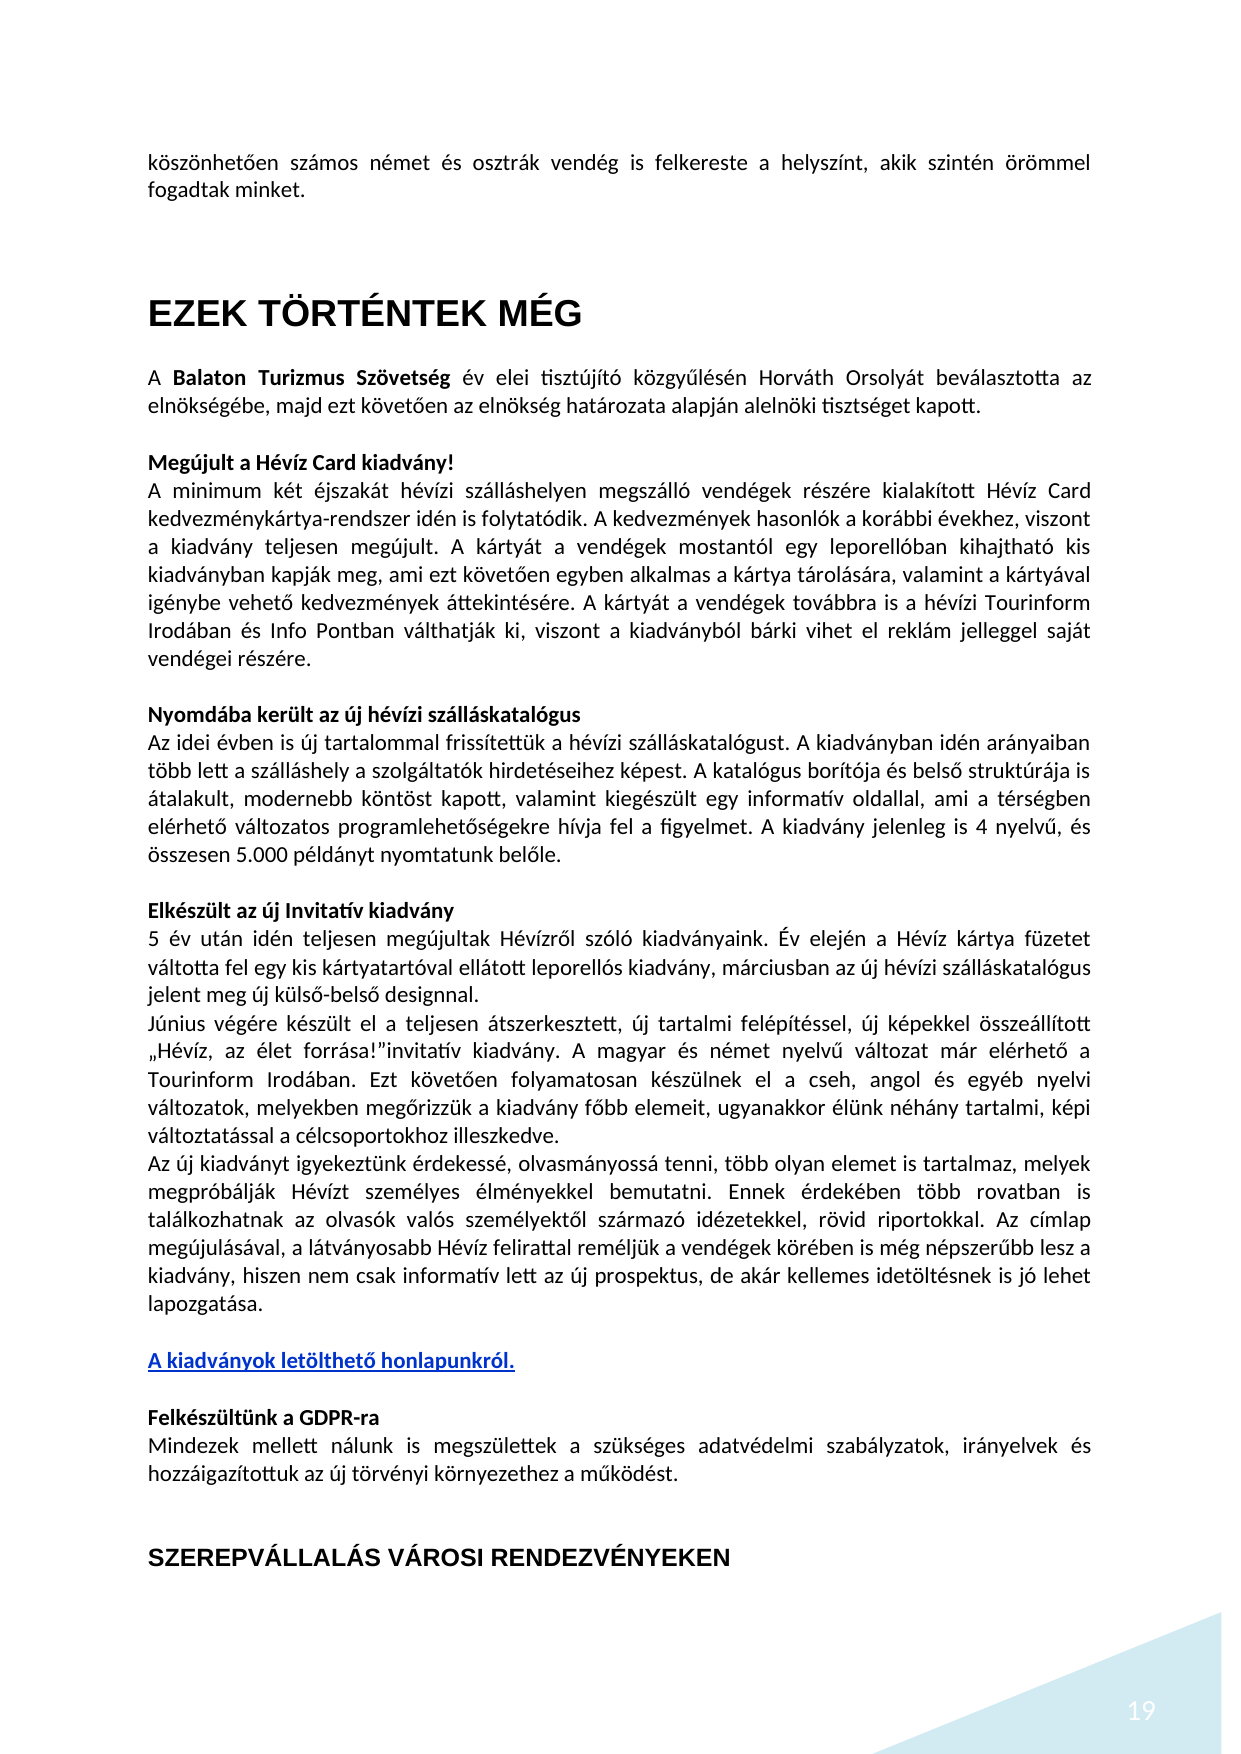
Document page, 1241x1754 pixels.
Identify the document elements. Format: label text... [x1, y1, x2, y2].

text Felkészültünk a GDPR-ra [148, 1403, 1093, 1431]
text Mindezek mellett nálunk is megszülettek a szükséges adatvédelmi szabályzatok, irányelvek és hozzáigazítottuk az új törvényi környezethez a működést. [148, 1431, 1093, 1487]
text Az idei évben is új tartalommal frissítettük a hévízi szálláskatalógust. A kiadványban idén arányaiban több lett a szálláshely a szolgáltatók hirdetéseihez képest. A katalógus borítója és belső struktúrája is átalakult, modernebb köntöst kapott, valamint kiegészült egy informatív oldallal, ami a térségben elérhető változatos programlehetőségekre hívja fel a figyelmet. A kiadvány jelenleg is 4 nyelvű, és összesen 5.000 példányt nyomtatunk belőle. [148, 728, 1093, 868]
text Nyomdába került az új hévízi szálláskatalógus [148, 700, 1093, 728]
text A Balaton Turizmus Szövetség év elei tisztújító közgyűlésén Horváth Orsolyát beválasztotta az elnökségébe, majd ezt követően az elnökség határozata alapján alelnöki tisztséget kapott. [148, 363, 1093, 419]
text Megújult a Hévíz Card kiadvány! [148, 448, 1093, 476]
text SZEREPVÁLLALÁS VÁROSI RENDEZVÉNYEKEN [148, 1543, 1093, 1572]
text Június végére készült el a teljesen átszerkesztett, új tartalmi felépítéssel, új képekkel összeállított „Hévíz, az élet forrása!”invitatív kiadvány. A magyar és német nyelvű változat már elérhető a Tourinform Irodában. Ezt követően folyamatosan készülnek el a cseh, angol és egyéb nyelvi változatok, melyekben megőrizzük a kiadvány főbb elemeit, ugyanakkor élünk néhány tartalmi, képi változtatással a célcsoportokhoz illeszkedve. [148, 1009, 1093, 1149]
text A kiadványok letölthető honlapunkról. [148, 1346, 1093, 1374]
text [148, 148, 1093, 204]
text 5 év után idén teljesen megújultak Hévízről szóló kiadványaink. Év elején a Hévíz kártya füzetet váltotta fel egy kis kártyatartóval ellátott leporellós kiadvány, márciusban az új hévízi szálláskatalógus jelent meg új külső-belső designnal. [148, 924, 1093, 1009]
text Az új kiadványt igyekeztünk érdekessé, olvasmányossá tenni, több olyan elemet is tartalmaz, melyek megpróbálják Hévízt személyes élményekkel bemutatni. Ennek érdekében több rovatban is találkozhatnak az olvasók valós személyektől származó idézetekkel, rövid riportokkal. Az címlap megújulásával, a látványosabb Hévíz felirattal reméljük a vendégek körében is még népszerűbb lesz a kiadvány, hiszen nem csak informatív lett az új prospektus, de akár kellemes idetöltésnek is jó lehet lapozgatása. [148, 1149, 1093, 1317]
text EZEK TÖRTÉNTEK MÉG [148, 291, 1093, 334]
text Elkészült az új Invitatív kiadvány [148, 897, 1093, 924]
text A minimum két éjszakát hévízi szálláshelyen megszálló vendégek részére kialakított Hévíz Card kedvezménykártya-rendszer idén is folytatódik. A kedvezmények hasonlók a korábbi évekhez, viszont a kiadvány teljesen megújult. A kártyát a vendégek mostantól egy leporellóban kihajtható kis kiadványban kapják meg, ami ezt követően egyben alkalmas a kártya tárolására, valamint a kártyával igénybe vehető kedvezmények áttekintésére. A kártyát a vendégek továbbra is a hévízi Tourinform Irodában és Info Pontban válthatják ki, viszont a kiadványból bárki vihet el reklám jelleggel saját vendégei részére. [148, 476, 1093, 672]
